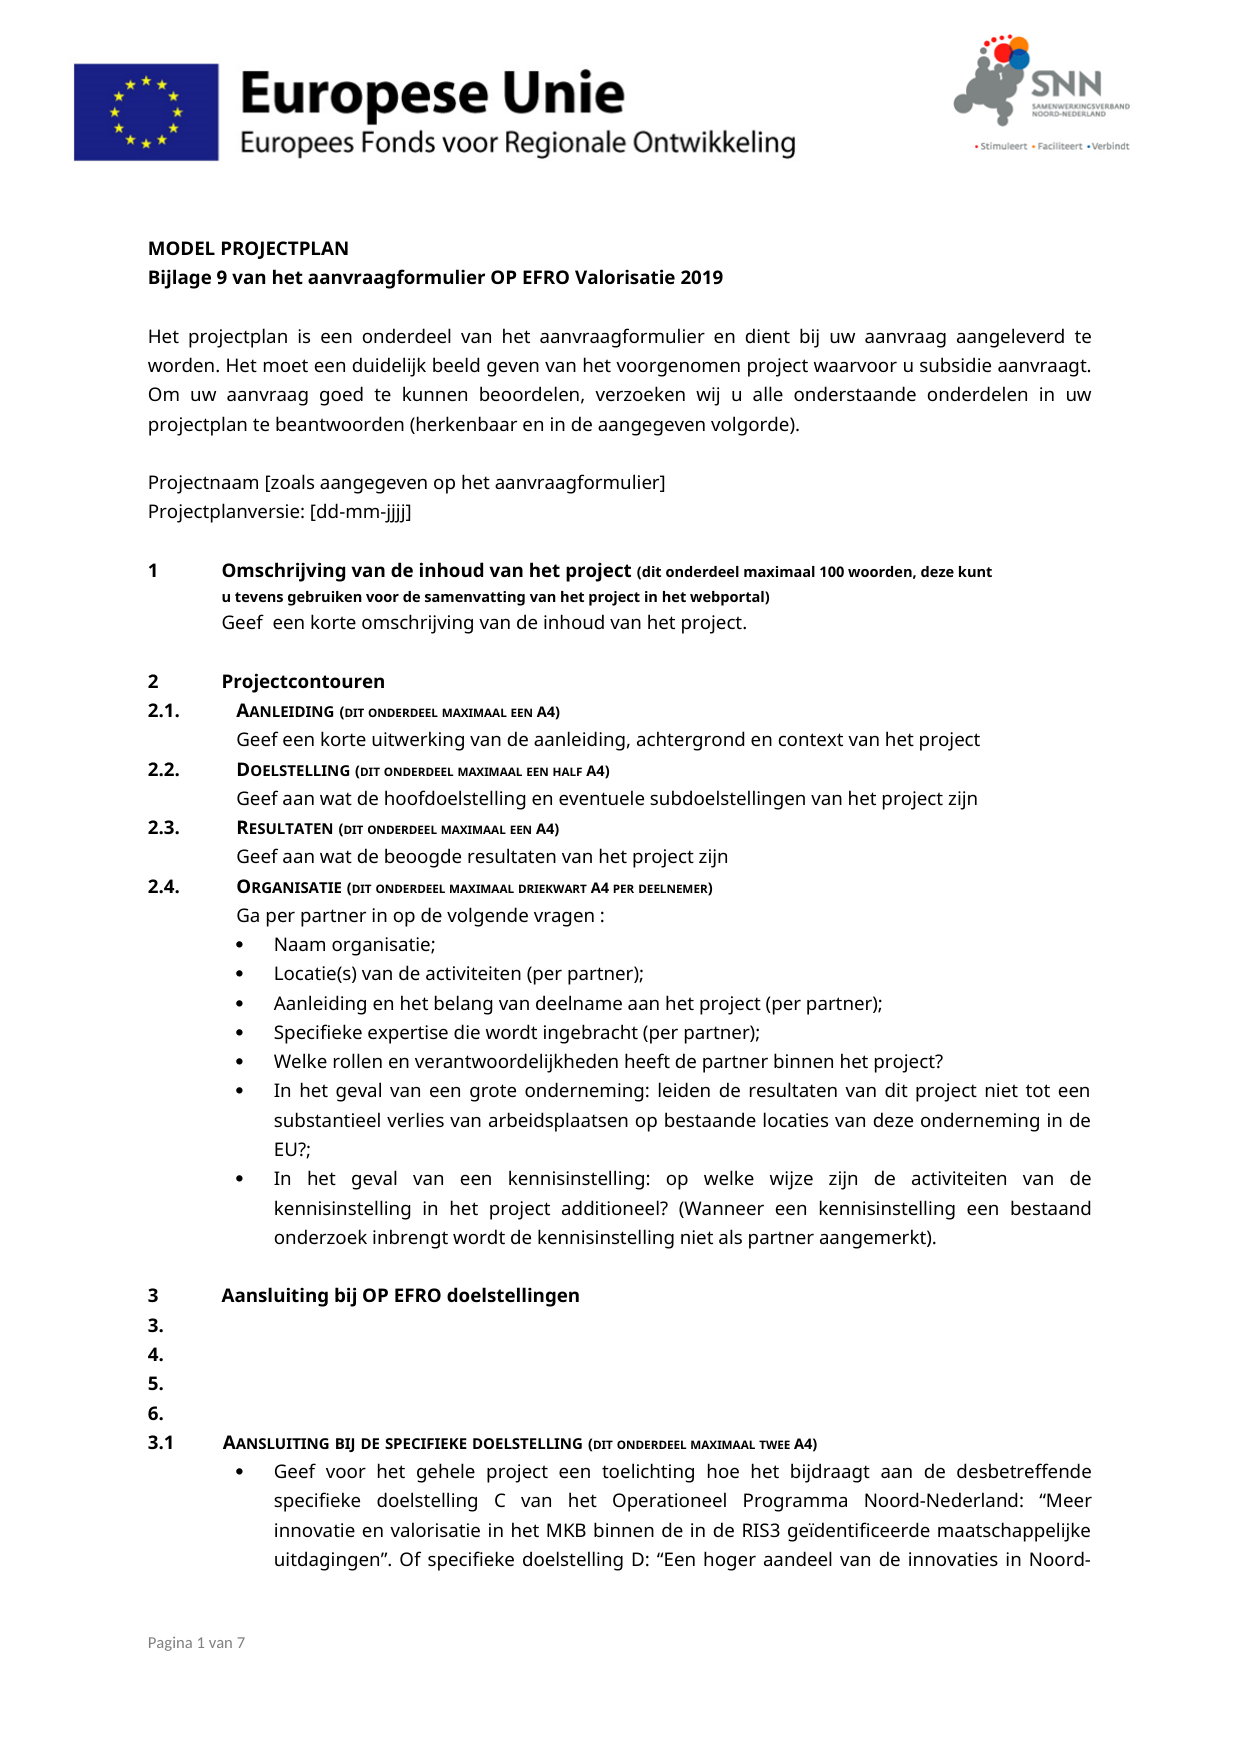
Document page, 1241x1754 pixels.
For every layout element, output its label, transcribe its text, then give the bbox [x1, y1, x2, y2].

subtitle MODEL PROJECTPLAN [148, 235, 1093, 261]
subtitle Doelstelling (dit onderdeel maximaal een half A4) [148, 756, 1093, 781]
text Ga per partner in op de volgende vragen : [223, 902, 1093, 928]
text Geef een korte uitwerking van de aanleiding, achtergrond en context van het project [223, 727, 1093, 752]
text Het projectplan is een onderdeel van het aanvraagformulier en dient bij uw aanvraag aangeleverd te worden. Het moet een duidelijk beeld geven van het voorgenomen project waarvoor u subsidie aanvraagt. Om uw aanvraag goed te kunnen beoordelen, verzoeken wij u alle onderstaande onderdelen in uw projectplan te beantwoorden (herkenbaar en in de aangegeven volgorde). [148, 323, 1093, 437]
text Geef aan wat de beoogde resultaten van het project zijn [223, 844, 1093, 869]
subtitle Organisatie (dit onderdeel maximaal driekwart A4 per deelnemer) [148, 873, 1093, 898]
list In het geval van een grote onderneming: leiden de resultaten van dit project niet tot een substantieel verlies van arbeidsplaatsen op bestaande locaties van deze onderneming in de EU?; [236, 1078, 1093, 1162]
list Aanleiding en het belang van deelname aan het project (per partner); [236, 990, 1093, 1016]
subtitle Resultaten (dit onderdeel maximaal een A4) [148, 814, 1093, 840]
text Projectnaam [zoals aangegeven op het aanvraagformulier] [148, 469, 1093, 495]
text u tevens gebruiken voor de samenvatting van het project in het webportal) [148, 587, 1093, 607]
list Specifieke expertise die wordt ingebracht (per partner); [236, 1019, 1093, 1045]
text Geef een korte omschrijving van de inhoud van het project. [148, 609, 1093, 635]
subtitle Aansluiting bij de specifieke doelstelling (dit onderdeel maximaal twee A4) [148, 1429, 1093, 1454]
text 3 Aansluiting bij OP EFRO doelstellingen [148, 1283, 1093, 1308]
text Projectplanversie: [dd-mm-jjjj] [148, 499, 1093, 524]
text 2 Projectcontouren [148, 668, 1093, 693]
list In het geval van een kennisinstelling: op welke wijze zijn de activiteiten van de kennisinstelling in het project additioneel? (Wanneer een kennisinstelling een bestaand onderzoek inbrengt wordt de kennisinstelling niet als partner aangemerkt). [236, 1166, 1093, 1250]
picture [951, 31, 1136, 155]
list Welke rollen en verantwoordelijkheden heeft de partner binnen het project? [236, 1048, 1093, 1074]
subtitle Aanleiding (dit onderdeel maximaal een A4) [148, 697, 1093, 723]
text 1 Omschrijving van de inhoud van het project (dit onderdeel maximaal 100 woorden, deze kunt [148, 557, 1093, 583]
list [236, 1458, 1093, 1572]
picture [61, 50, 813, 174]
text Bijlage 9 van het aanvraagformulier OP EFRO Valorisatie 2019 [148, 265, 1093, 290]
list Naam organisatie; [236, 931, 1093, 957]
text Geef aan wat de hoofdoelstelling en eventuele subdoelstellingen van het project zijn [223, 785, 1093, 811]
list Locatie(s) van de activiteiten (per partner); [236, 961, 1093, 986]
